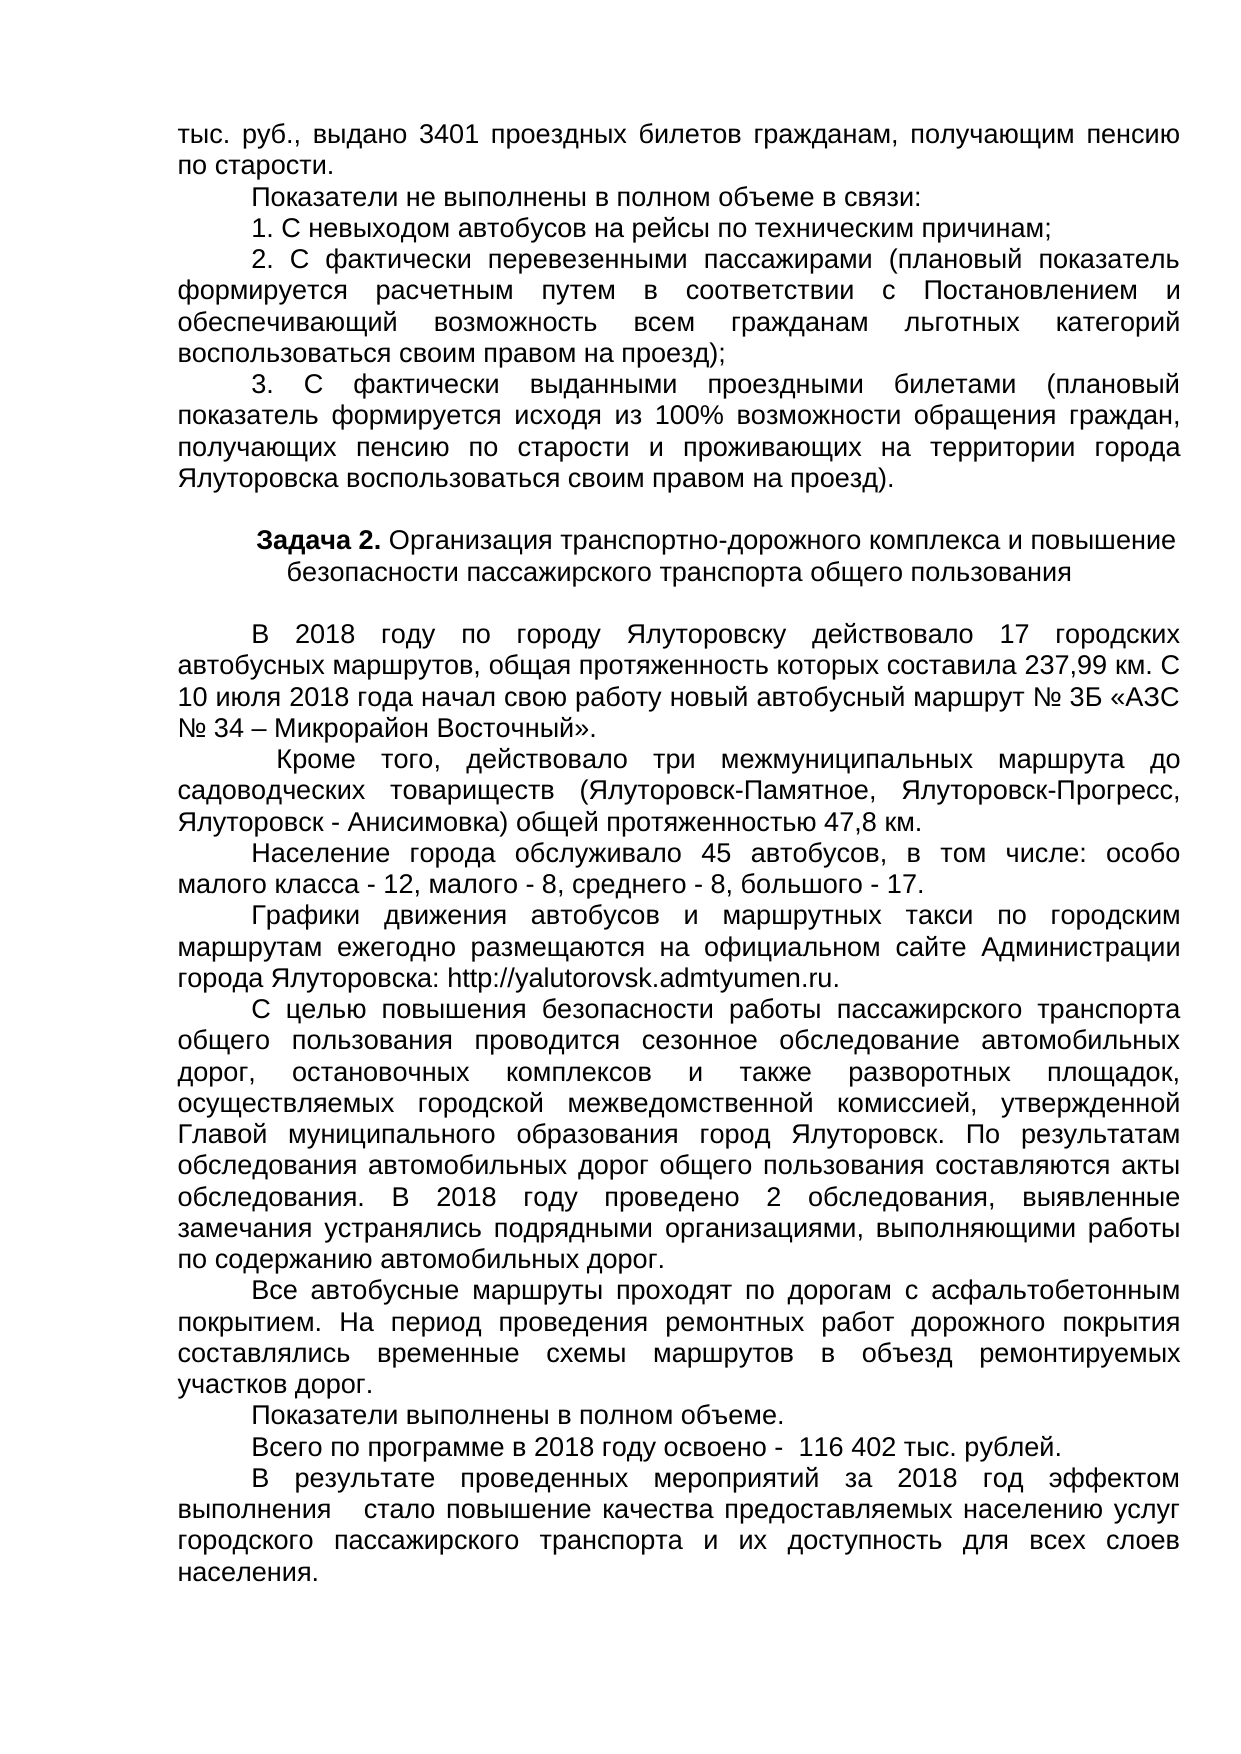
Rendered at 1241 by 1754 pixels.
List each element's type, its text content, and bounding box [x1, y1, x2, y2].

text Показатели не выполнены в полном объеме в связи: [177, 181, 1181, 212]
text Все автобусные маршруты проходят по дорогам с асфальтобетонным покрытием. На период проведения ремонтных работ дорожного покрытия составлялись временные схемы маршрутов в объезд ремонтируемых участков дорог. [177, 1274, 1181, 1399]
text В результате проведенных мероприятий за 2018 год эффектом выполнения стало повышение качества предоставляемых населению услуг городского пассажирского транспорта и их доступность для всех слоев населения. [177, 1462, 1181, 1587]
text Кроме того, действовало три межмуниципальных маршрута до садоводческих товариществ (Ялуторовск-Памятное, Ялуторовск-Прогресс, Ялуторовск - Анисимовка) общей протяженностью 47,8 км. [177, 743, 1181, 837]
text 2. С фактически перевезенными пассажирами (плановый показатель формируется расчетным путем в соответствии с Постановлением и обеспечивающий возможность всем гражданам льготных категорий воспользоваться своим правом на проезд); [177, 243, 1181, 368]
text 3. С фактически выданными проездными билетами (плановый показатель формируется исходя из 100% возможности обращения граждан, получающих пенсию по старости и проживающих на территории города Ялуторовска воспользоваться своим правом на проезд). [177, 368, 1181, 493]
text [177, 118, 1181, 181]
text 1. С невыходом автобусов на рейсы по техническим причинам; [177, 212, 1181, 243]
text Показатели выполнены в полном объеме. [177, 1399, 1181, 1431]
text Население города обслуживало 45 автобусов, в том числе: особо малого класса - 12, малого - 8, среднего - 8, большого - 17. [177, 837, 1181, 899]
text Графики движения автобусов и маршрутных такси по городским маршрутам ежегодно размещаются на официальном сайте Администрации города Ялуторовска: http://yalutorovsk.admtyumen.ru. [177, 899, 1181, 993]
text С целью повышения безопасности работы пассажирского транспорта общего пользования проводится сезонное обследование автомобильных дорог, остановочных комплексов и также разворотных площадок, осуществляемых городской межведомственной комиссией, утвержденной Главой муниципального образования город Ялуторовск. По результатам обследования автомобильных дорог общего пользования составляются акты обследования. В 2018 году проведено 2 обследования, выявленные замечания устранялись подрядными организациями, выполняющими работы по содержанию автомобильных дорог. [177, 993, 1181, 1274]
text В 2018 году по городу Ялуторовску действовало 17 городских автобусных маршрутов, общая протяженность которых составила 237,99 км. С 10 июля 2018 года начал свою работу новый автобусный маршрут № 3Б «АЗС № 34 – Микрорайон Восточный». [177, 618, 1181, 743]
text Всего по программе в 2018 году освоено - 116 402 тыс. рублей. [177, 1431, 1181, 1462]
text Задача 2. Организация транспортно-дорожного комплекса и повышение безопасности пассажирского транспорта общего пользования [177, 524, 1181, 587]
